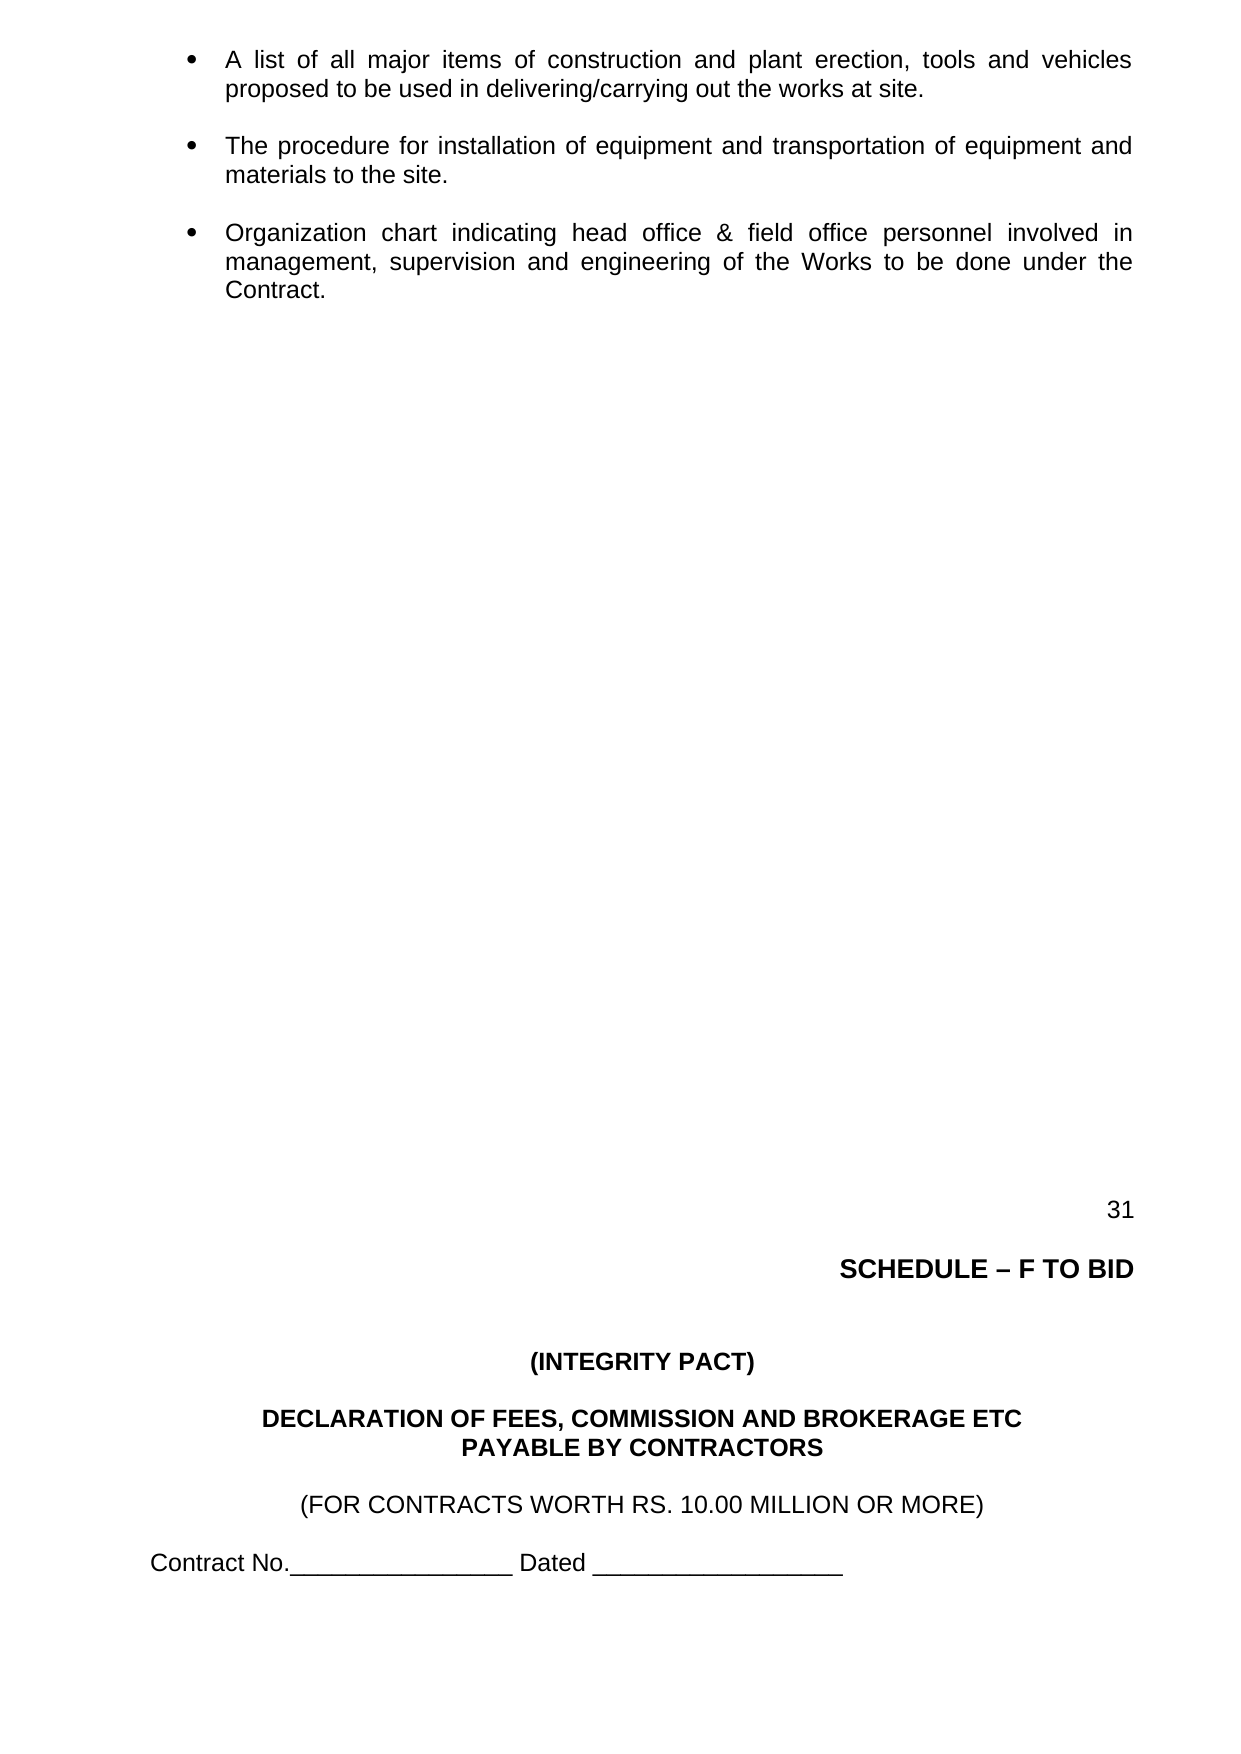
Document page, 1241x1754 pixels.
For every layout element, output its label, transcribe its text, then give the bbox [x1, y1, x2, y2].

text DECLARATION OF FEES, COMMISSION AND BROKERAGE ETC [150, 1404, 1134, 1433]
text (INTEGRITY PACT) [150, 1347, 1134, 1375]
text (FOR CONTRACTS WORTH RS. 10.00 MILLION OR MORE) [150, 1490, 1134, 1519]
text Contract No.________________ Dated __________________ [150, 1548, 1134, 1577]
list The procedure for installation of equipment and transportation of equipment and materials to the site. [187, 131, 1134, 189]
list A list of all major items of construction and plant erection, tools and vehicles proposed to be used in delivering/carrying out the works at site. [187, 45, 1134, 103]
text SCHEDULE – F TO BID [150, 1253, 1134, 1284]
list Organization chart indicating head office & field office personnel involved in management, supervision and engineering of the Works to be done under the Contract. [187, 218, 1134, 304]
list 31 [225, 1195, 1134, 1224]
text PAYABLE BY CONTRACTORS [150, 1433, 1134, 1462]
